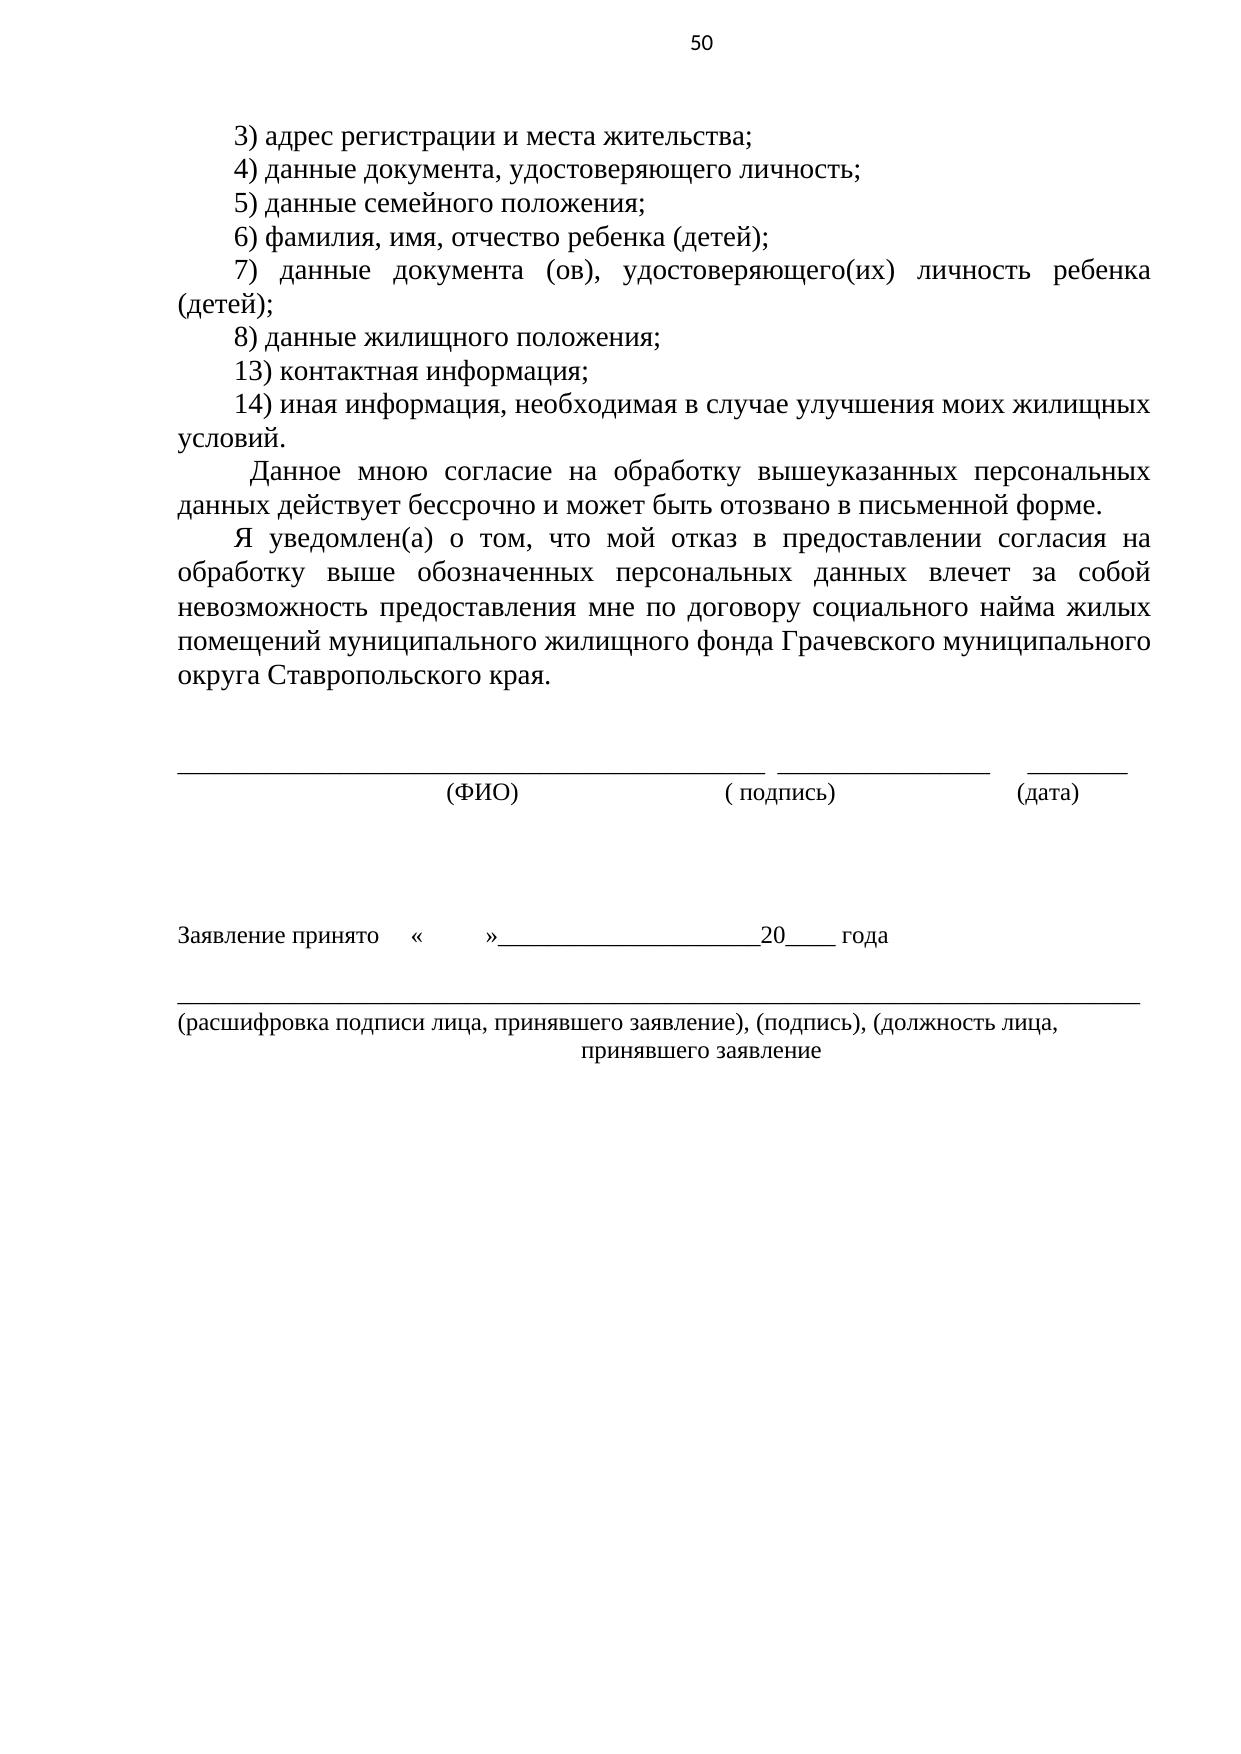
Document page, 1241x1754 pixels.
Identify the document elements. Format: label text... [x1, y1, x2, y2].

text 5) данные семейного положения; [177, 185, 1152, 219]
text Я уведомлен(а) о том, что мой отказ в предоставлении согласия на обработку выше обозначенных персональных данных влечет за собой невозможность предоставления мне по договору социального найма жилых помещений муниципального жилищного фонда Грачевского муниципального округа Ставропольского края. [177, 521, 1152, 690]
text _______________________________________________ _________________ ________ [177, 748, 1152, 777]
text 6) фамилия, имя, отчество ребенка (детей); [177, 219, 1152, 252]
text 8) данные жилищного положения; [177, 319, 1152, 353]
text Данное мною согласие на обработку вышеуказанных персональных данных действует бессрочно и может быть отозвано в письменной форме. [177, 453, 1152, 521]
text Заявление принято « »_____________________20____ года [177, 920, 1152, 949]
text принявшего заявление [177, 1035, 1152, 1064]
text (расшифровка подписи лица, принявшего заявление), (подпись), (должность лица, [177, 1007, 1152, 1035]
text 4) данные документа, удостоверяющего личность; [177, 152, 1152, 185]
text 13) контактная информация; [177, 353, 1152, 386]
text _____________________________________________________________________________ [177, 978, 1152, 1007]
text 3) адрес регистрации и места жительства; [177, 118, 1152, 152]
text (ФИО) ( подпись) (дата) [177, 777, 1152, 805]
text 14) иная информация, необходимая в случае улучшения моих жилищных условий. [177, 386, 1152, 453]
text 7) данные документа (ов), удостоверяющего(их) личность ребенка (детей); [177, 252, 1152, 319]
